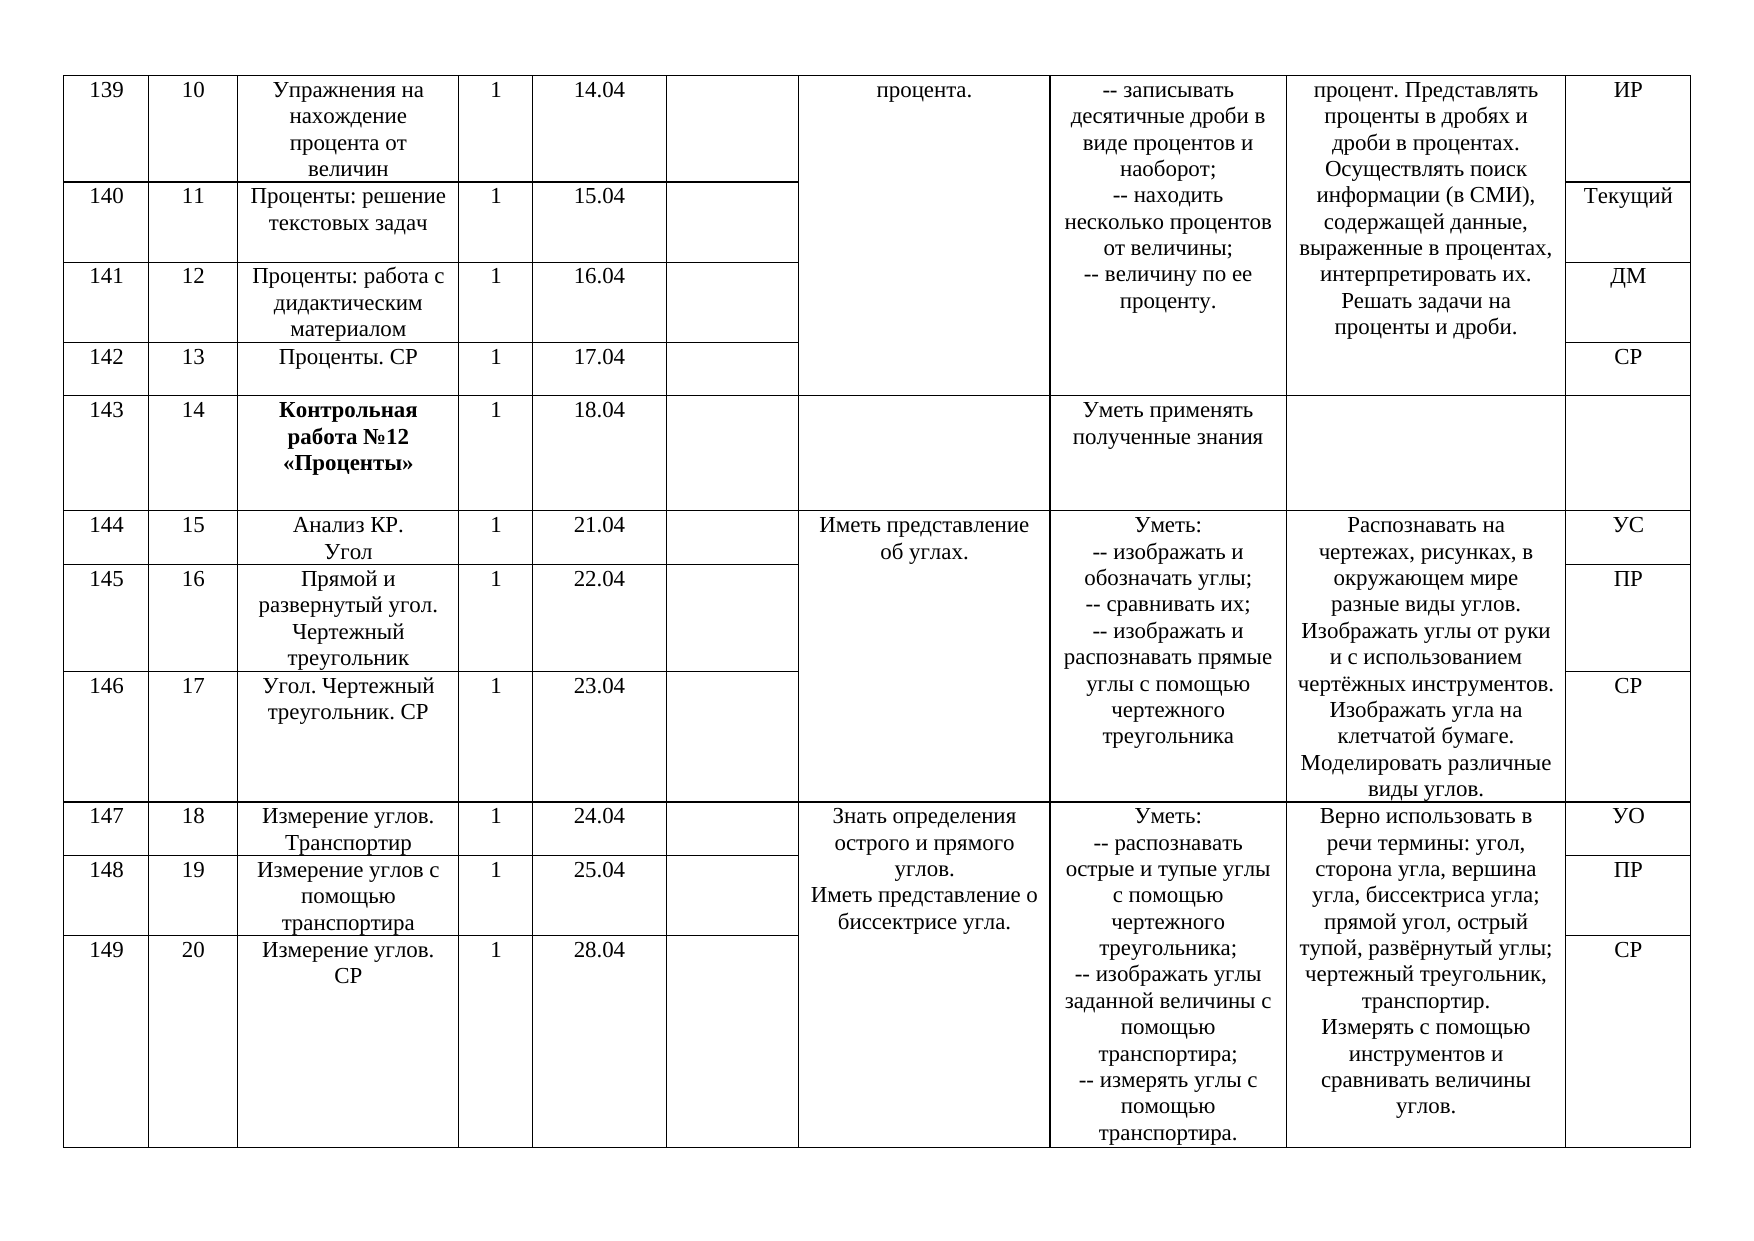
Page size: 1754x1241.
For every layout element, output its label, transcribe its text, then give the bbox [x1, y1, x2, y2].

table_cell 12 [149, 263, 237, 342]
table_cell 1 [459, 511, 532, 564]
table_cell 14 [149, 396, 237, 510]
table_cell Распознавать на чертежах, рисунках, в окружающем мире разные виды углов. Изображать углы от руки и с использованием чертёжных инструментов. Изображать угла на клетчатой бумаге. Моделировать различные виды углов. [1287, 511, 1565, 801]
table_cell УС [1566, 511, 1690, 564]
table_cell ПР [1566, 856, 1690, 935]
table_cell [667, 565, 798, 671]
table_cell 142 [64, 343, 148, 395]
table_cell 15 [149, 511, 237, 564]
table_cell ИР [1566, 76, 1690, 181]
table_cell Проценты: решение текстовых задач [238, 183, 458, 262]
table_cell Проценты. СР [238, 343, 458, 395]
table_cell 1 [459, 343, 532, 395]
table_cell 1 [459, 856, 532, 935]
table_cell 11 [149, 183, 237, 262]
table_cell [667, 183, 798, 262]
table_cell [1051, 76, 1286, 395]
table_cell [1566, 396, 1690, 510]
table_cell 1 [459, 565, 532, 671]
table_cell 16 [149, 565, 237, 671]
table_cell 13 [149, 343, 237, 395]
table_cell Измерение углов с помощью транспортира [238, 856, 458, 935]
table_cell 10 [149, 76, 237, 181]
table_cell Уметь: -- изображать и обозначать углы; -- сравнивать их; -- изображать и распознавать прямые углы с помощью чертежного треугольника [1051, 511, 1286, 801]
table_cell [667, 343, 798, 395]
table_cell [667, 511, 798, 564]
table_cell 17.04 [533, 343, 666, 395]
table_cell Измерение углов. Транспортир [238, 803, 458, 855]
table_cell ДМ [1566, 263, 1690, 342]
table_cell 1 [459, 672, 532, 801]
table_cell 20 [149, 936, 237, 1147]
table_cell 1 [459, 396, 532, 510]
table_cell 145 [64, 565, 148, 671]
table_cell 148 [64, 856, 148, 935]
table_cell Анализ КР. Угол [238, 511, 458, 564]
table_cell Иметь представление об углах. [799, 511, 1049, 801]
table_cell Уметь: -- распознавать острые и тупые углы с помощью чертежного треугольника; -- изображать углы заданной величины с помощью транспортира; -- измерять углы с помощью транспортира. [1051, 803, 1286, 1147]
table_cell Упражнения на нахождение процента от величин [238, 76, 458, 181]
table_cell 147 [64, 803, 148, 855]
table_cell 24.04 [533, 803, 666, 855]
table_cell Текущий [1566, 183, 1690, 262]
table_cell 19 [149, 856, 237, 935]
table_cell [667, 936, 798, 1147]
table_cell Измерение углов. СР [238, 936, 458, 1147]
table_cell ПР [1566, 565, 1690, 671]
table_cell [667, 856, 798, 935]
table_cell Угол. Чертежный треугольник. СР [238, 672, 458, 801]
table_cell [667, 76, 798, 181]
table_cell Контрольная работа №12 «Проценты» [238, 396, 458, 510]
table_cell [667, 263, 798, 342]
table_cell [667, 396, 798, 510]
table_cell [799, 76, 1049, 395]
table_cell [667, 672, 798, 801]
table_cell 149 [64, 936, 148, 1147]
table_cell 1 [459, 803, 532, 855]
table_cell 141 [64, 263, 148, 342]
table_cell 139 [64, 76, 148, 181]
table_cell 18 [149, 803, 237, 855]
table_cell Проценты: работа с дидактическим материалом [238, 263, 458, 342]
table_cell 18.04 [533, 396, 666, 510]
table_cell 28.04 [533, 936, 666, 1147]
table_cell 16.04 [533, 263, 666, 342]
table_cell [1287, 76, 1565, 395]
table_cell 25.04 [533, 856, 666, 935]
table_cell Верно использовать в речи термины: угол, сторона угла, вершина угла, биссектриса угла; прямой угол, острый тупой, развёрнутый углы; чертежный треугольник, транспортир. Измерять с помощью инструментов и сравнивать величины углов. [1287, 803, 1565, 1147]
table_cell [799, 396, 1049, 510]
table_cell 140 [64, 183, 148, 262]
table_cell Прямой и развернутый угол. Чертежный треугольник [238, 565, 458, 671]
table_cell [667, 803, 798, 855]
table_cell 14.04 [533, 76, 666, 181]
table_cell Уметь применять полученные знания [1051, 396, 1286, 510]
table_cell 22.04 [533, 565, 666, 671]
table_cell 17 [149, 672, 237, 801]
table_cell СР [1566, 936, 1690, 1147]
table_cell 146 [64, 672, 148, 801]
table_cell 1 [459, 76, 532, 181]
table_cell СР [1566, 672, 1690, 801]
table_cell СР [1566, 343, 1690, 395]
table_cell 23.04 [533, 672, 666, 801]
table_cell 21.04 [533, 511, 666, 564]
table_cell Знать определения острого и прямого углов. Иметь представление о биссектрисе угла. [799, 803, 1049, 1147]
table_cell 1 [459, 936, 532, 1147]
table_cell 1 [459, 263, 532, 342]
table_cell 1 [459, 183, 532, 262]
table_cell УО [1566, 803, 1690, 855]
table_cell 143 [64, 396, 148, 510]
table_cell 144 [64, 511, 148, 564]
table_cell 15.04 [533, 183, 666, 262]
table_cell [1287, 396, 1565, 510]
